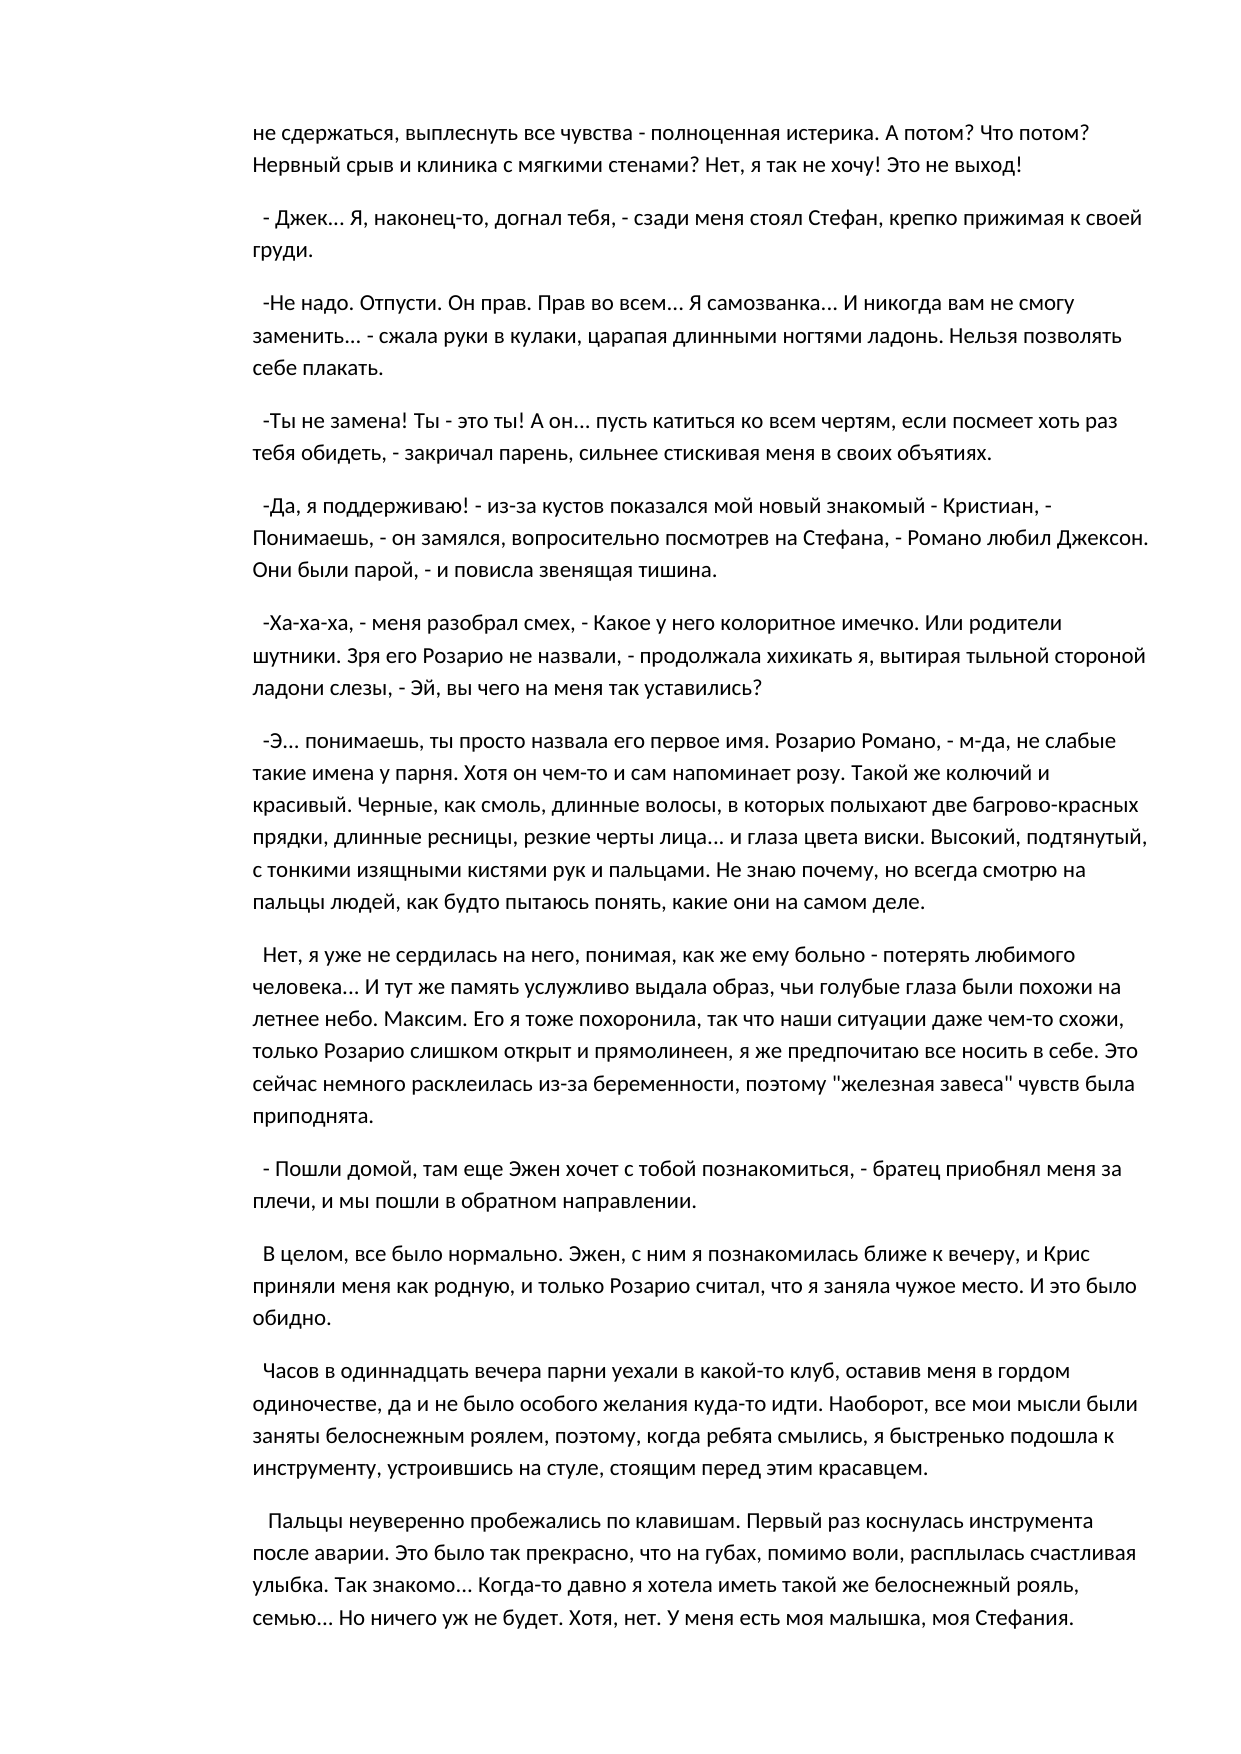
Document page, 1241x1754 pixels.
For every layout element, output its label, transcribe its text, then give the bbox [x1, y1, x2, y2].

text Пальцы неуверенно пробежались по клавишам. Первый раз коснулась инструмента после аварии. Это было так прекрасно, что на губах, помимо воли, расплылась счастливая улыбка. Так знакомо... Когда-то давно я хотела иметь такой же белоснежный рояль, семью... Но ничего уж не будет. Хотя, нет. У меня есть моя малышка, моя Стефания. [252, 1506, 1152, 1631]
text -Ты не замена! Ты - это ты! А он... пусть катиться ко всем чертям, если посмеет хоть раз тебя обидеть, - закричал парень, сильнее стискивая меня в своих объятиях. [252, 406, 1152, 466]
text -Э... понимаешь, ты просто назвала его первое имя. Розарио Романо, - м-да, не слабые такие имена у парня. Хотя он чем-то и сам напоминает розу. Такой же колючий и красивый. Черные, как смоль, длинные волосы, в которых полыхают две багрово-красных прядки, длинные ресницы, резкие черты лица... и глаза цвета виски. Высокий, подтянутый, с тонкими изящными кистями рук и пальцами. Не знаю почему, но всегда смотрю на пальцы людей, как будто пытаюсь понять, какие они на самом деле. [252, 726, 1152, 915]
text - Джек... Я, наконец-то, догнал тебя, - сзади меня стоял Стефан, крепко прижимая к своей груди. [252, 203, 1152, 263]
text -Ха-ха-ха, - меня разобрал смех, - Какое у него колоритное имечко. Или родители шутники. Зря его Розарио не назвали, - продолжала хихикать я, вытирая тыльной стороной ладони слезы, - Эй, вы чего на меня так уставились? [252, 608, 1152, 701]
text -Да, я поддерживаю! - из-за кустов показался мой новый знакомый - Кристиан, - Понимаешь, - он замялся, вопросительно посмотрев на Стефана, - Романо любил Джексон. Они были парой, - и повисла звенящая тишина. [252, 491, 1152, 583]
text -Не надо. Отпусти. Он прав. Прав во всем... Я самозванка... И никогда вам не смогу заменить... - сжала руки в кулаки, царапая длинными ногтями ладонь. Нельзя позволять себе плакать. [252, 288, 1152, 381]
text В целом, все было нормально. Эжен, с ним я познакомилась ближе к вечеру, и Крис приняли меня как родную, и только Розарио считал, что я заняла чужое место. И это было обидно. [252, 1239, 1152, 1331]
text Часов в одиннадцать вечера парни уехали в какой-то клуб, оставив меня в гордом одиночестве, да и не было особого желания куда-то идти. Наоборот, все мои мысли были заняты белоснежным роялем, поэтому, когда ребята смылись, я быстренько подошла к инструменту, устроившись на стуле, стоящим перед этим красавцем. [252, 1356, 1152, 1481]
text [252, 118, 1152, 178]
text Нет, я уже не сердилась на него, понимая, как же ему больно - потерять любимого человека... И тут же память услужливо выдала образ, чьи голубые глаза были похожи на летнее небо. Максим. Его я тоже похоронила, так что наши ситуации даже чем-то схожи, только Розарио слишком открыт и прямолинеен, я же предпочитаю все носить в себе. Это сейчас немного расклеилась из-за беременности, поэтому "железная завеса" чувств была приподнята. [252, 940, 1152, 1129]
text - Пошли домой, там еще Эжен хочет с тобой познакомиться, - братец приобнял меня за плечи, и мы пошли в обратном направлении. [252, 1154, 1152, 1214]
